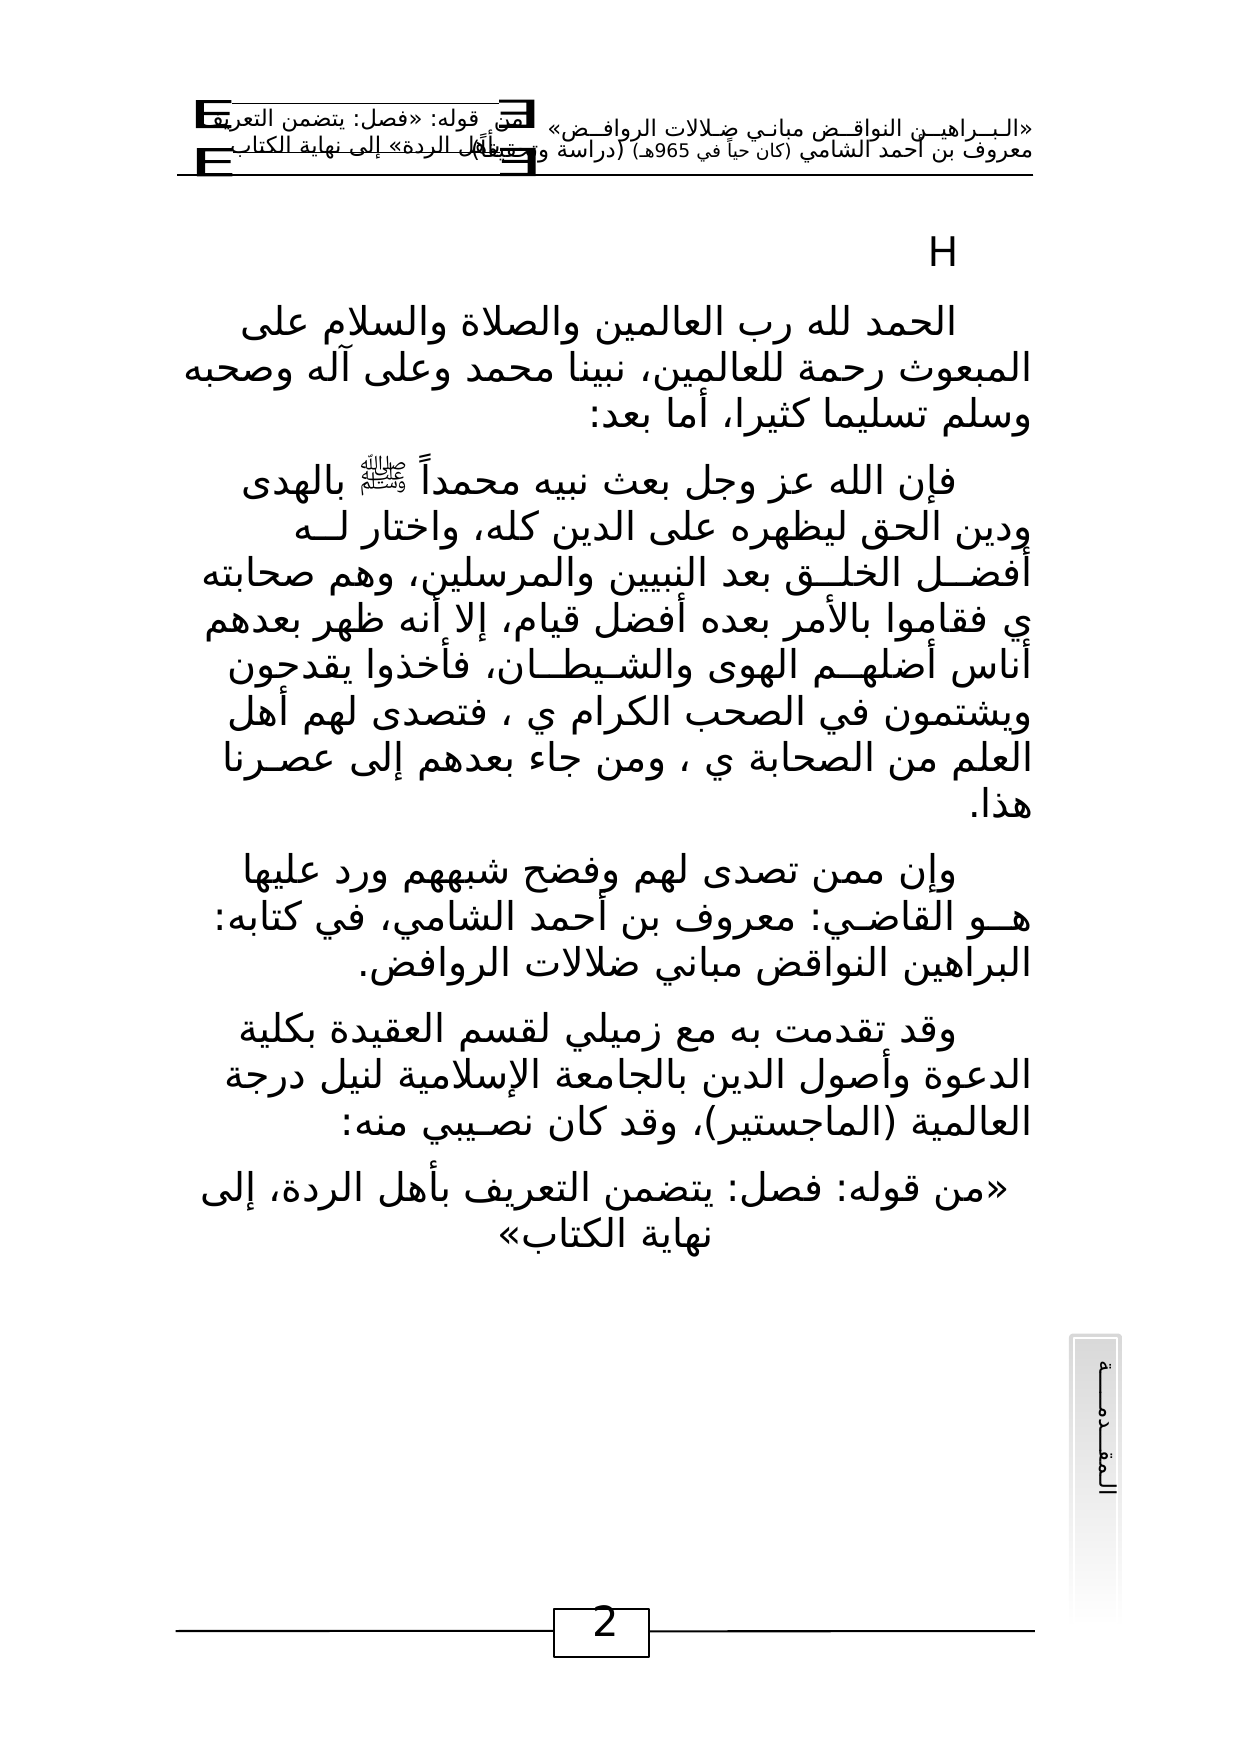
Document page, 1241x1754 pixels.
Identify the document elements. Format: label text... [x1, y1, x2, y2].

text وقد تقدمت به مع زميلي لقسم العقيدة بكلية الدعوة وأصول الدين بالجامعة الإسلامية لنيل درجة العالمية (الماجستير)، وقد كان نصـيبي منه: [177, 1006, 1033, 1144]
text الحمد لله رب العالمين والصلاة والسلام على المبعوث رحمة للعالمين، نبينا محمد وعلى آله وصحبه وسلم تسليما كثيرا، أما بعد: [177, 299, 1033, 437]
text H [177, 221, 1033, 278]
text وإن ممن تصدى لهم وفضح شبههم ورد عليها هــو القاضـي: معروف بن أحمد الشامي، في كتابه: البراهين النواقض مباني ضلالات الروافض. [177, 847, 1033, 985]
text «من قوله: فصل: يتضمن التعريف بأهل الردة، إلى نهاية الكتاب» [177, 1165, 1033, 1257]
text فإن الله عز وجل بعث نبيه محمداً ﷺ بالهدى ودين الحق ليظهره على الدين كله، واختار لــه أفضــل الخلــق بعد النبيين والمرسلين، وهم صحابته ي فقاموا بالأمر بعده أفضل قيام، إلا أنه ظهر بعدهم أناس أضلهــم الهوى والشـيطــان، فأخذوا يقدحون ويشتمون في الصحب الكرام ي ، فتصدى لهم أهل العلم من الصحابة ي ، ومن جاء بعدهم إلى عصـرنا هذا. [177, 458, 1033, 826]
